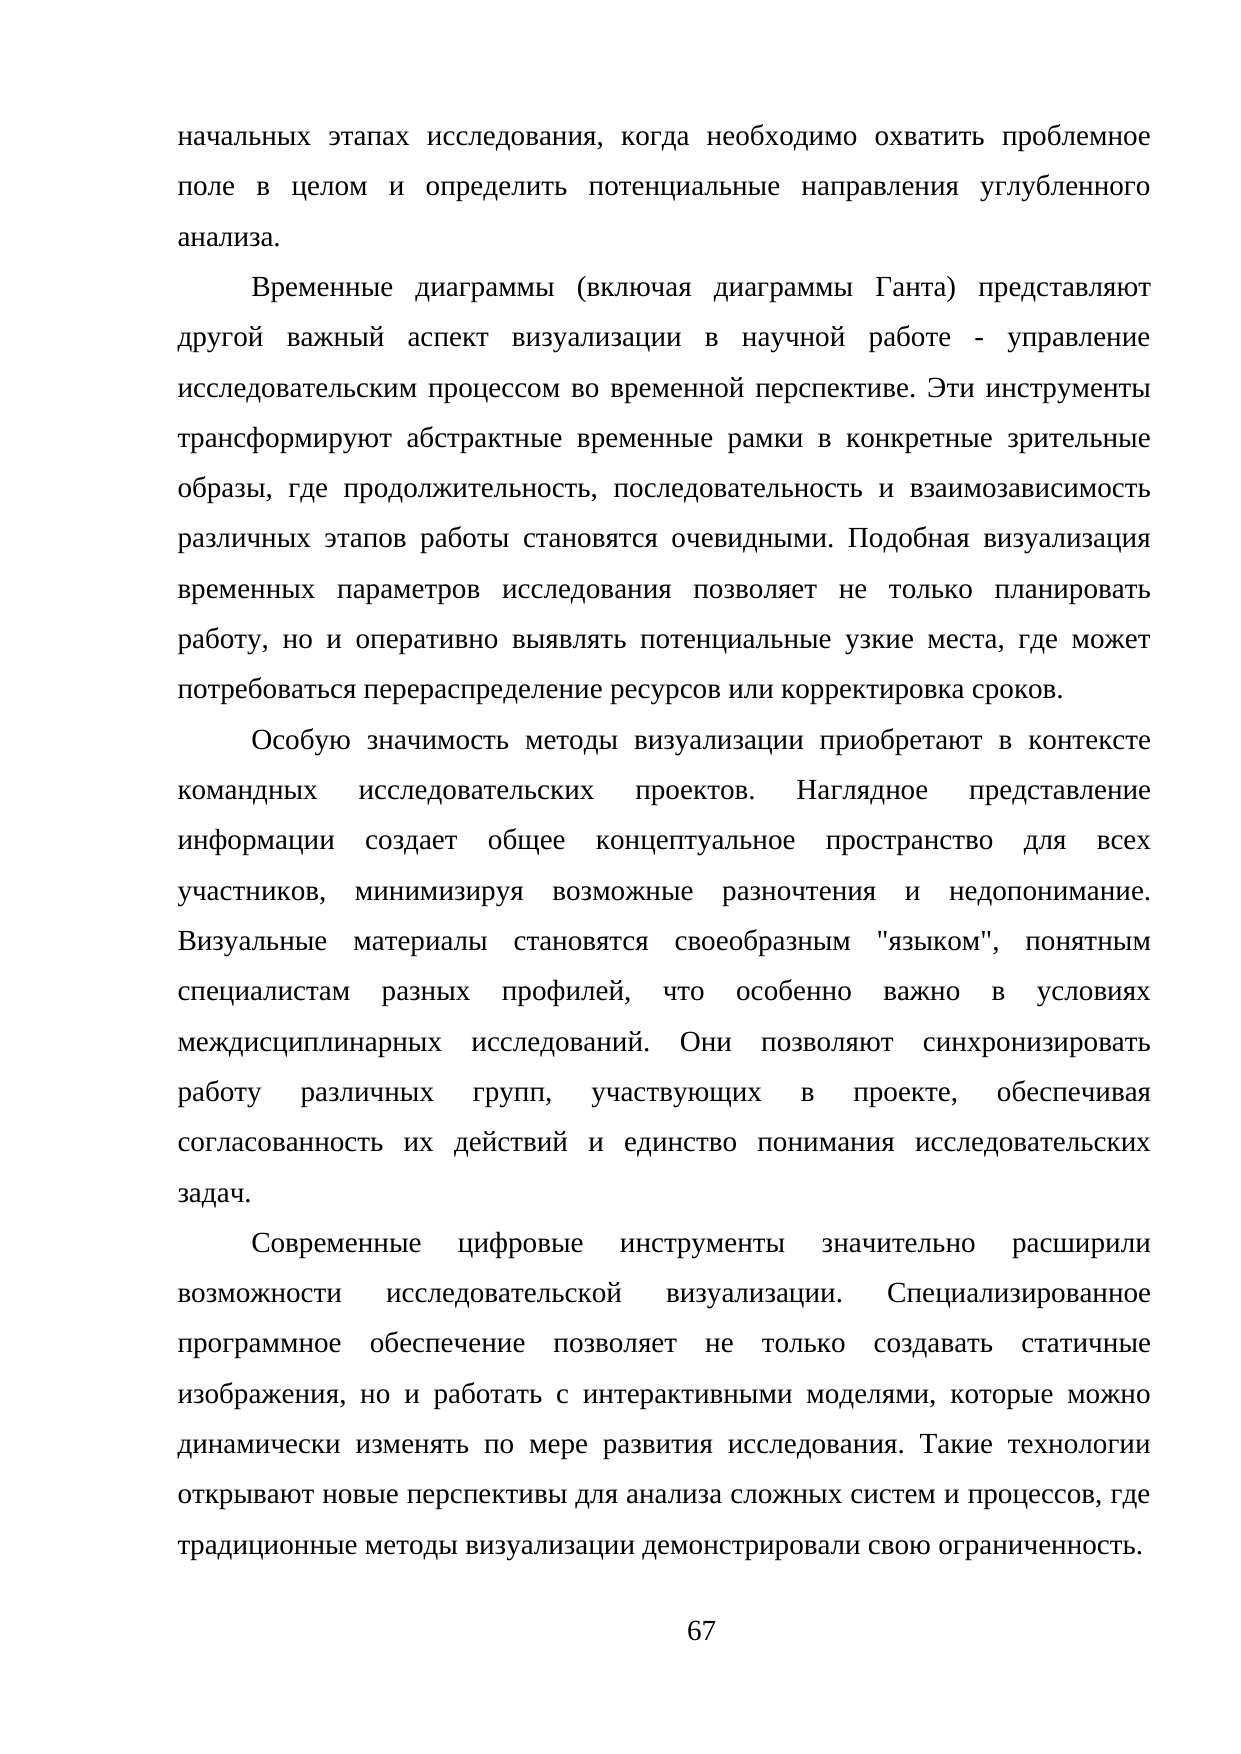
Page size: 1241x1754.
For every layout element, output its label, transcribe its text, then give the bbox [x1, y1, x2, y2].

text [177, 118, 1152, 252]
text Временные диаграммы (включая диаграммы Ганта) представляют другой важный аспект визуализации в научной работе - управление исследовательским процессом во временной перспективе. Эти инструменты трансформируют абстрактные временные рамки в конкретные зрительные образы, где продолжительность, последовательность и взаимозависимость различных этапов работы становятся очевидными. Подобная визуализация временных параметров исследования позволяет не только планировать работу, но и оперативно выявлять потенциальные узкие места, где может потребоваться перераспределение ресурсов или корректировка сроков. [177, 269, 1152, 705]
text Особую значимость методы визуализации приобретают в контексте командных исследовательских проектов. Наглядное представление информации создает общее концептуальное пространство для всех участников, минимизируя возможные разночтения и недопонимание. Визуальные материалы становятся своеобразным "языком", понятным специалистам разных профилей, что особенно важно в условиях междисциплинарных исследований. Они позволяют синхронизировать работу различных групп, участвующих в проекте, обеспечивая согласованность их действий и единство понимания исследовательских задач. [177, 722, 1152, 1208]
text Современные цифровые инструменты значительно расширили возможности исследовательской визуализации. Специализированное программное обеспечение позволяет не только создавать статичные изображения, но и работать с интерактивными моделями, которые можно динамически изменять по мере развития исследования. Такие технологии открывают новые перспективы для анализа сложных систем и процессов, где традиционные методы визуализации демонстрировали свою ограниченность. [177, 1225, 1152, 1560]
